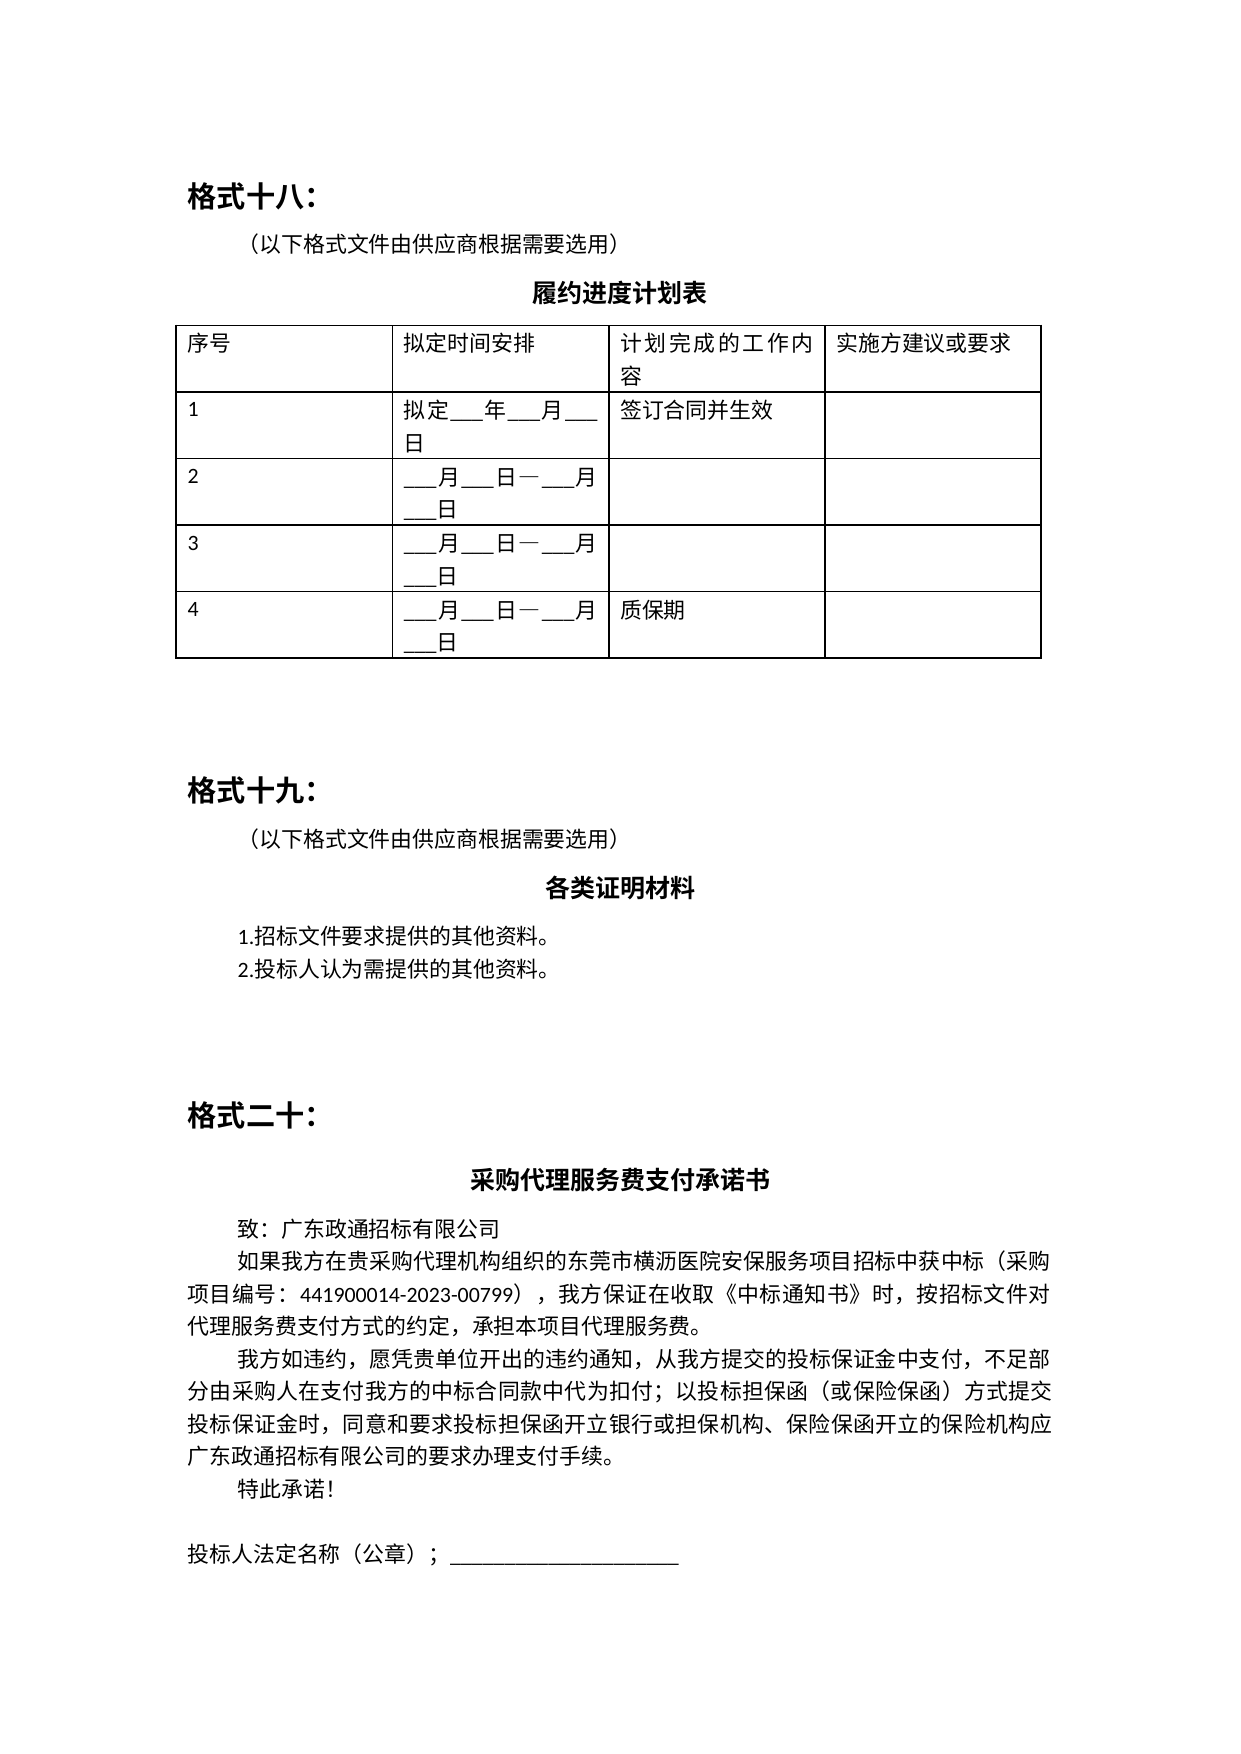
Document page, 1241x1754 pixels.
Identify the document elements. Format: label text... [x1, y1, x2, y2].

table_header 实施方建议或要求 [826, 326, 1040, 391]
text 1.招标文件要求提供的其他资料。 [187, 919, 1053, 951]
table_cell 2 [177, 459, 392, 524]
text 我方如违约，愿凭贵单位开出的违约通知，从我方提交的投标保证金中支付，不足部分由采购人在支付我方的中标合同款中代为扣付；以投标担保函（或保险保函）方式提交投标保证金时，同意和要求投标担保函开立银行或担保机构、保险保函开立的保险机构应广东政通招标有限公司的要求办理支付手续。 [187, 1341, 1053, 1471]
text 履约进度计划表 [187, 259, 1053, 324]
table_cell [826, 526, 1040, 591]
table_cell [610, 459, 824, 524]
text 格式十八： [187, 162, 1053, 227]
text 特此承诺！ [187, 1471, 1053, 1504]
table_cell ___月___日—___月___日 [393, 459, 608, 524]
text 各类证明材料 [187, 854, 1053, 919]
table_cell [826, 393, 1040, 458]
table_header 序号 [177, 326, 392, 391]
text 投标人法定名称（公章）；_____________________ [187, 1536, 1053, 1569]
table_header 计划完成的工作内容 [610, 326, 824, 391]
text 采购代理服务费支付承诺书 [187, 1146, 1053, 1211]
text 格式十九： [187, 756, 1053, 821]
text （以下格式文件由供应商根据需要选用） [187, 821, 1053, 854]
text 2.投标人认为需提供的其他资料。 [187, 951, 1053, 984]
text 如果我方在贵采购代理机构组织的东莞市横沥医院安保服务项目招标中获中标（采购项目编号：441900014-2023-00799），我方保证在收取《中标通知书》时，按招标文件对代理服务费支付方式的约定，承担本项目代理服务费。 [187, 1244, 1053, 1341]
table_cell [826, 592, 1040, 657]
table_cell 质保期 [610, 592, 824, 657]
table_cell ___月___日—___月___日 [393, 592, 608, 657]
text （以下格式文件由供应商根据需要选用） [187, 227, 1053, 259]
table_cell 签订合同并生效 [610, 393, 824, 458]
table_cell 拟定___年___月___日 [393, 393, 608, 458]
text 格式二十： [187, 1081, 1053, 1146]
table_cell 4 [177, 592, 392, 657]
table_cell 3 [177, 526, 392, 591]
table_cell [826, 459, 1040, 524]
table_cell ___月___日—___月___日 [393, 526, 608, 591]
table_cell 1 [177, 393, 392, 458]
table_header 拟定时间安排 [393, 326, 608, 391]
text 致：广东政通招标有限公司 [187, 1211, 1053, 1244]
table_cell [610, 526, 824, 591]
